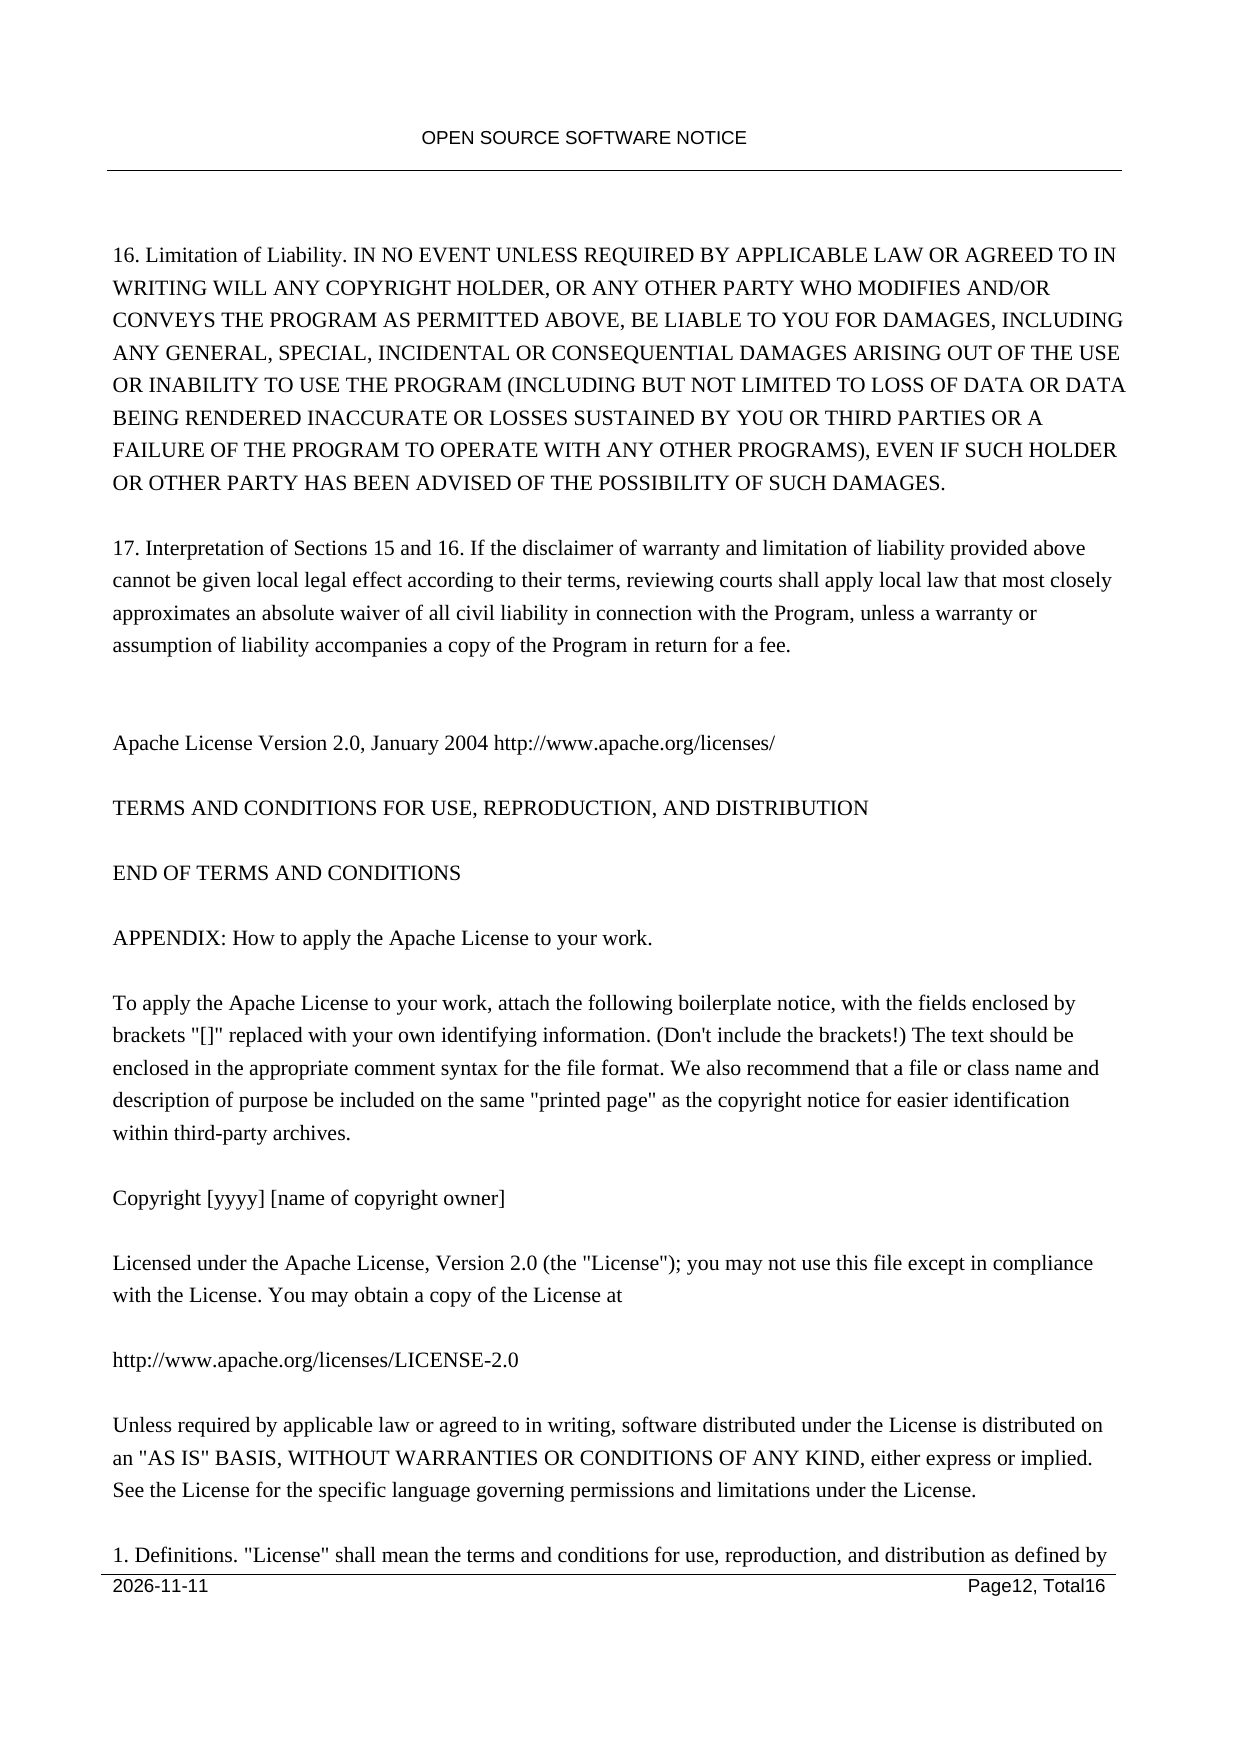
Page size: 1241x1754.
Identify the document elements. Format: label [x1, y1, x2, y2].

text [112, 206, 1128, 1571]
